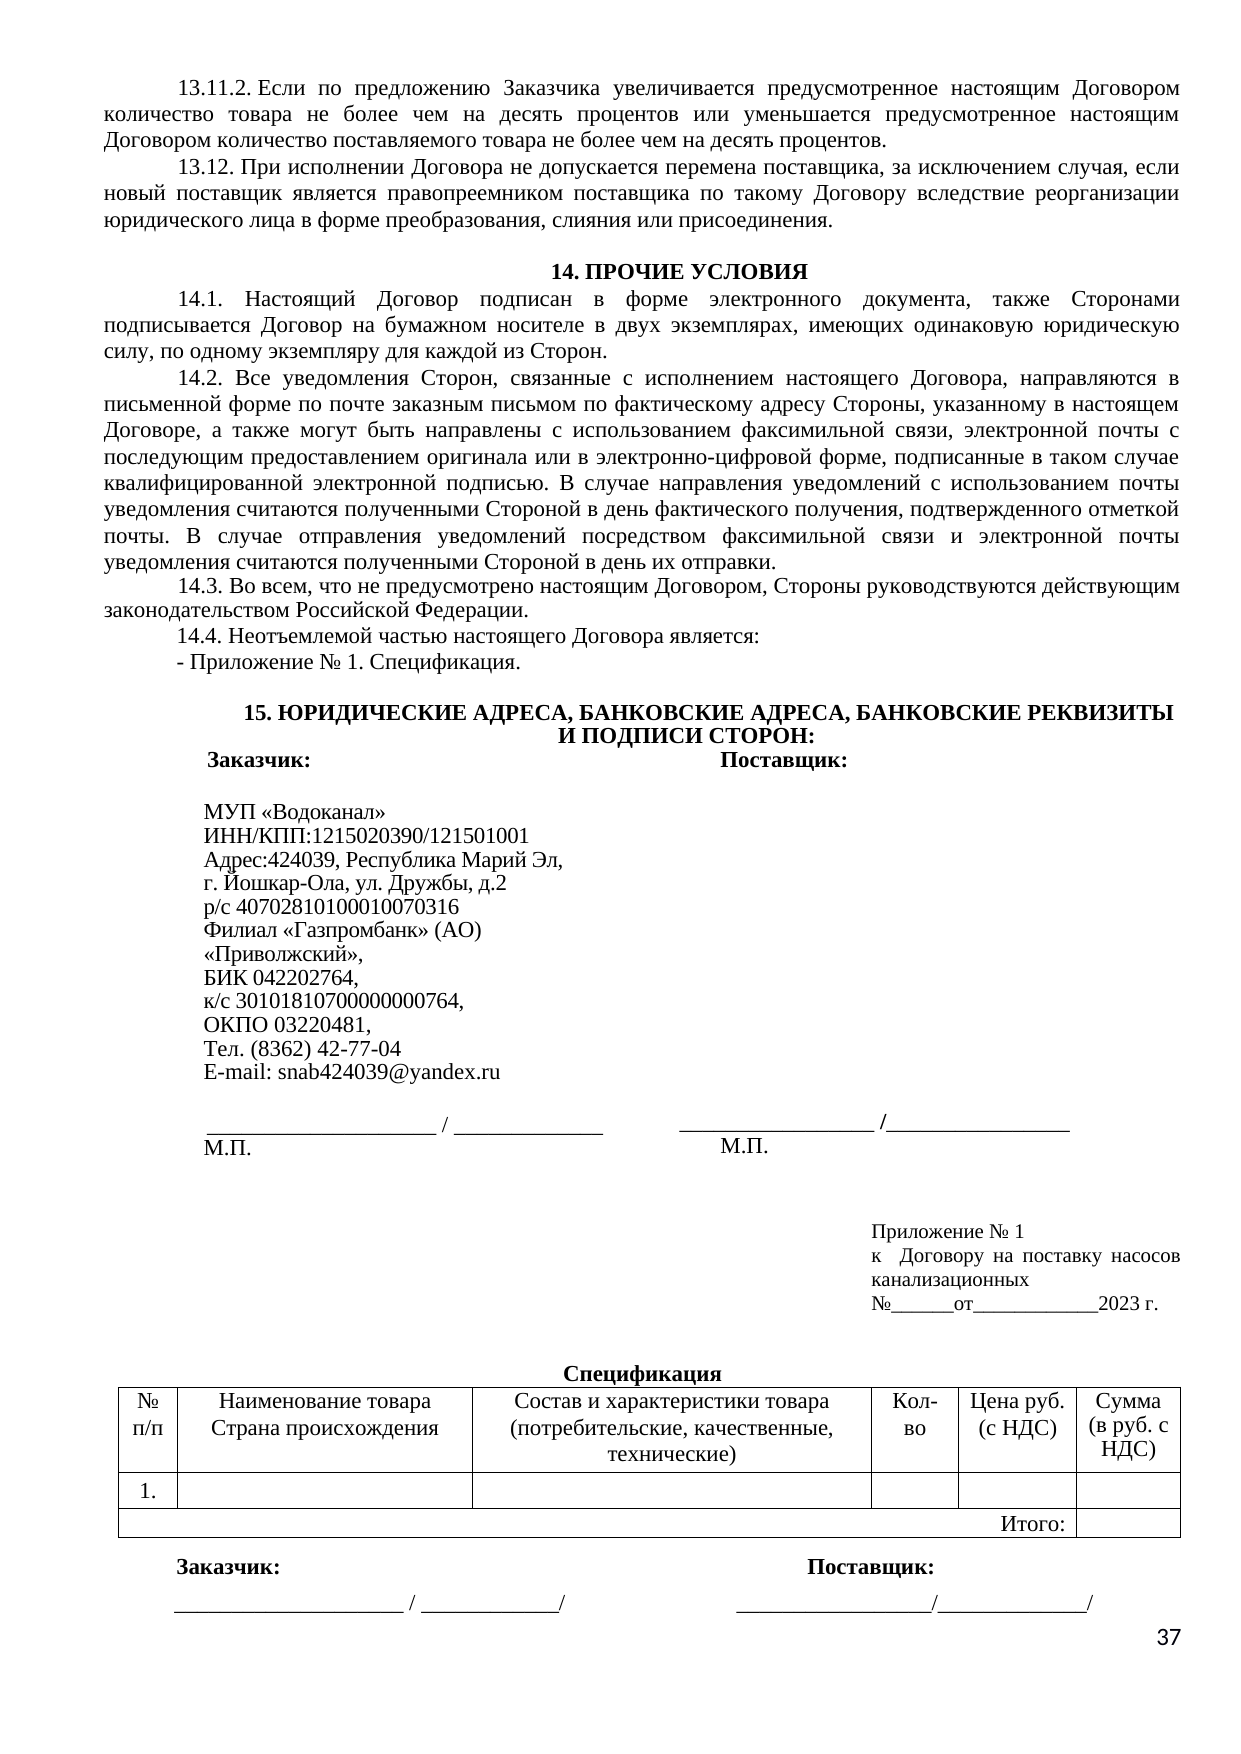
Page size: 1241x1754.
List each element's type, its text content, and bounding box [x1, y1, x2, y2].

text 13.11.2. Если по предложению Заказчика увеличивается предусмотренное настоящим Договором количество товара не более чем на десять процентов или уменьшается предусмотренное настоящим Договором количество поставляемого товара не более чем на десять процентов. [103, 74, 1181, 153]
table_header № п/п [119, 1388, 177, 1472]
text №______от____________2023 г. [236, 1291, 1181, 1315]
table_cell [1077, 1473, 1180, 1507]
table_header Кол-во [872, 1388, 958, 1472]
table_header Заказчик: МУП «Водоканал» ИНН/КПП:1215020390/121501001 Адрес:424039, Республика Марий Эл, г. Йошкар-Ола, ул. Дружбы, д.2 р/с 40702810100010070316 Филиал «Газпромбанк» (АО) «Приволжский», БИК 042202764, к/с 30101810700000000764, ОКПО 03220481, Тел. (8362) 42-77-04 E-mail: snab424039@yandex.ru ____________________ / _____________ М.П. [148, 749, 664, 1218]
table_cell 1. [119, 1473, 177, 1507]
text - Приложение № 1. Спецификация. [103, 648, 1181, 675]
text ____________________ / ____________/ _________________/_____________/ [151, 1592, 1181, 1615]
table_cell Поставщик: [619, 1538, 1180, 1592]
text 14.2. Все уведомления Сторон, связанные с исполнением настоящего Договора, направляются в письменной форме по почте заказным письмом по фактическому адресу Стороны, указанному в настоящем Договоре, а также могут быть направлены с использованием факсимильной связи, электронной почты с последующим предоставлением оригинала или в электронно-цифровой форме, подписанные в таком случае квалифицированной электронной подписью. В случае направления уведомлений с использованием почты уведомления считаются полученными Стороной в день фактического получения, подтвержденного отметкой почты. В случае отправления уведомлений посредством факсимильной связи и электронной почты уведомления считаются полученными Стороной в день их отправки. [103, 364, 1181, 574]
table_header Наименование товара Страна происхождения [178, 1388, 472, 1472]
table_header Состав и характеристики товара (потребительские, качественные, технические) [473, 1388, 871, 1472]
table_cell [872, 1473, 958, 1507]
table_header Сумма (в руб. с НДС) [1077, 1388, 1180, 1472]
table_cell Заказчик: [91, 1537, 619, 1592]
table_header Цена руб. (с НДС) [959, 1388, 1076, 1472]
table_cell [1077, 1509, 1180, 1537]
table_header Поставщик: _________________ /________________ М.П. [665, 749, 1163, 1218]
text Спецификация [103, 1363, 1181, 1387]
text 14. ПРОЧИЕ УСЛОВИЯ [103, 258, 1181, 285]
table_cell [473, 1473, 871, 1507]
table_cell [959, 1473, 1076, 1507]
text к Договору на поставку насосов канализационных [871, 1243, 1181, 1291]
text 14.3. Во всем, что не предусмотрено настоящим Договором, Стороны руководствуются действующим законодательством Российской Федерации. [103, 574, 1181, 622]
table_cell [178, 1473, 472, 1507]
text Приложение № 1 [236, 1218, 1181, 1243]
text 15. ЮРИДИЧЕСКИЕ АДРЕСА, БАНКОВСКИЕ АДРЕСА, БАНКОВСКИЕ РЕКВИЗИТЫ И ПОДПИСИ СТОРОН: [192, 701, 1181, 748]
table_cell Итого: [119, 1509, 1076, 1537]
text 13.12. При исполнении Договора не допускается перемена поставщика, за исключением случая, если новый поставщик является правопреемником поставщика по такому Договору вследствие реорганизации юридического лица в форме преобразования, слияния или присоединения. [103, 153, 1181, 232]
text 14.4. Неотъемлемой частью настоящего Договора является: [103, 622, 1181, 648]
text 14.1. Настоящий Договор подписан в форме электронного документа, также Сторонами подписывается Договор на бумажном носителе в двух экземплярах, имеющих одинаковую юридическую силу, по одному экземпляру для каждой из Сторон. [103, 285, 1181, 364]
